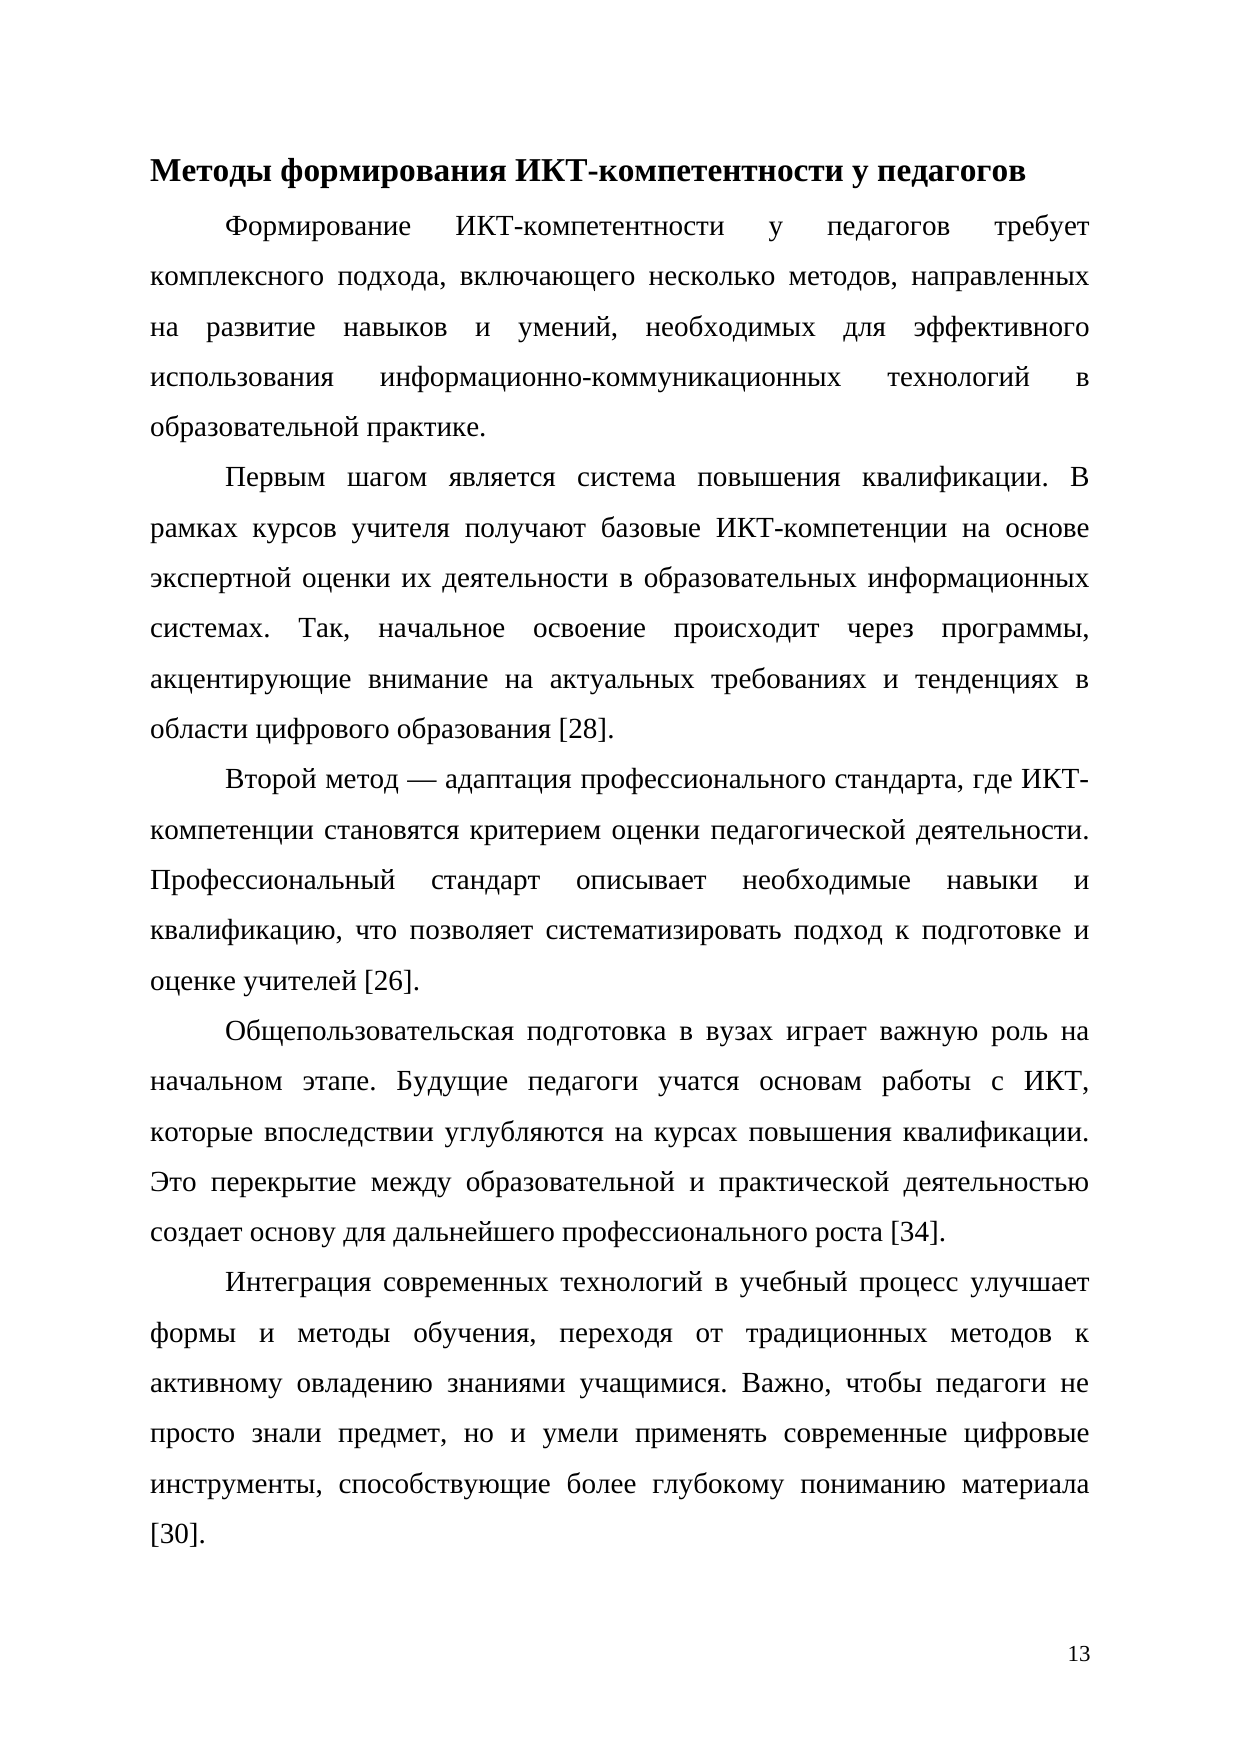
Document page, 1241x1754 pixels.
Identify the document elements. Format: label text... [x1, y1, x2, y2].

text Общепользовательская подготовка в вузах играет важную роль на начальном этапе. Будущие педагоги учатся основам работы с ИКТ, которые впоследствии углубляются на курсах повышения квалификации. Это перекрытие между образовательной и практической деятельностью создает основу для дальнейшего профессионального роста [34]. [150, 1013, 1090, 1248]
text Второй метод — адаптация профессионального стандарта, где ИКТ-компетенции становятся критерием оценки педагогической деятельности. Профессиональный стандарт описывает необходимые навыки и квалификацию, что позволяет систематизировать подход к подготовке и оценке учителей [26]. [150, 761, 1090, 996]
text Первым шагом является система повышения квалификации. В рамках курсов учителя получают базовые ИКТ-компетенции на основе экспертной оценки их деятельности в образовательных информационных системах. Так, начальное освоение происходит через программы, акцентирующие внимание на актуальных требованиях и тенденциях в области цифрового образования [28]. [150, 459, 1090, 745]
subtitle Методы формирования ИКТ-компетентности у педагогов [150, 150, 1090, 188]
text Формирование ИКТ-компетентности у педагогов требует комплексного подхода, включающего несколько методов, направленных на развитие навыков и умений, необходимых для эффективного использования информационно-коммуникационных технологий в образовательной практике. [150, 208, 1090, 443]
text Интеграция современных технологий в учебный процесс улучшает формы и методы обучения, переходя от традиционных методов к активному овладению знаниями учащимися. Важно, чтобы педагоги не просто знали предмет, но и умели применять современные цифровые инструменты, способствующие более глубокому пониманию материала [30]. [150, 1264, 1090, 1550]
